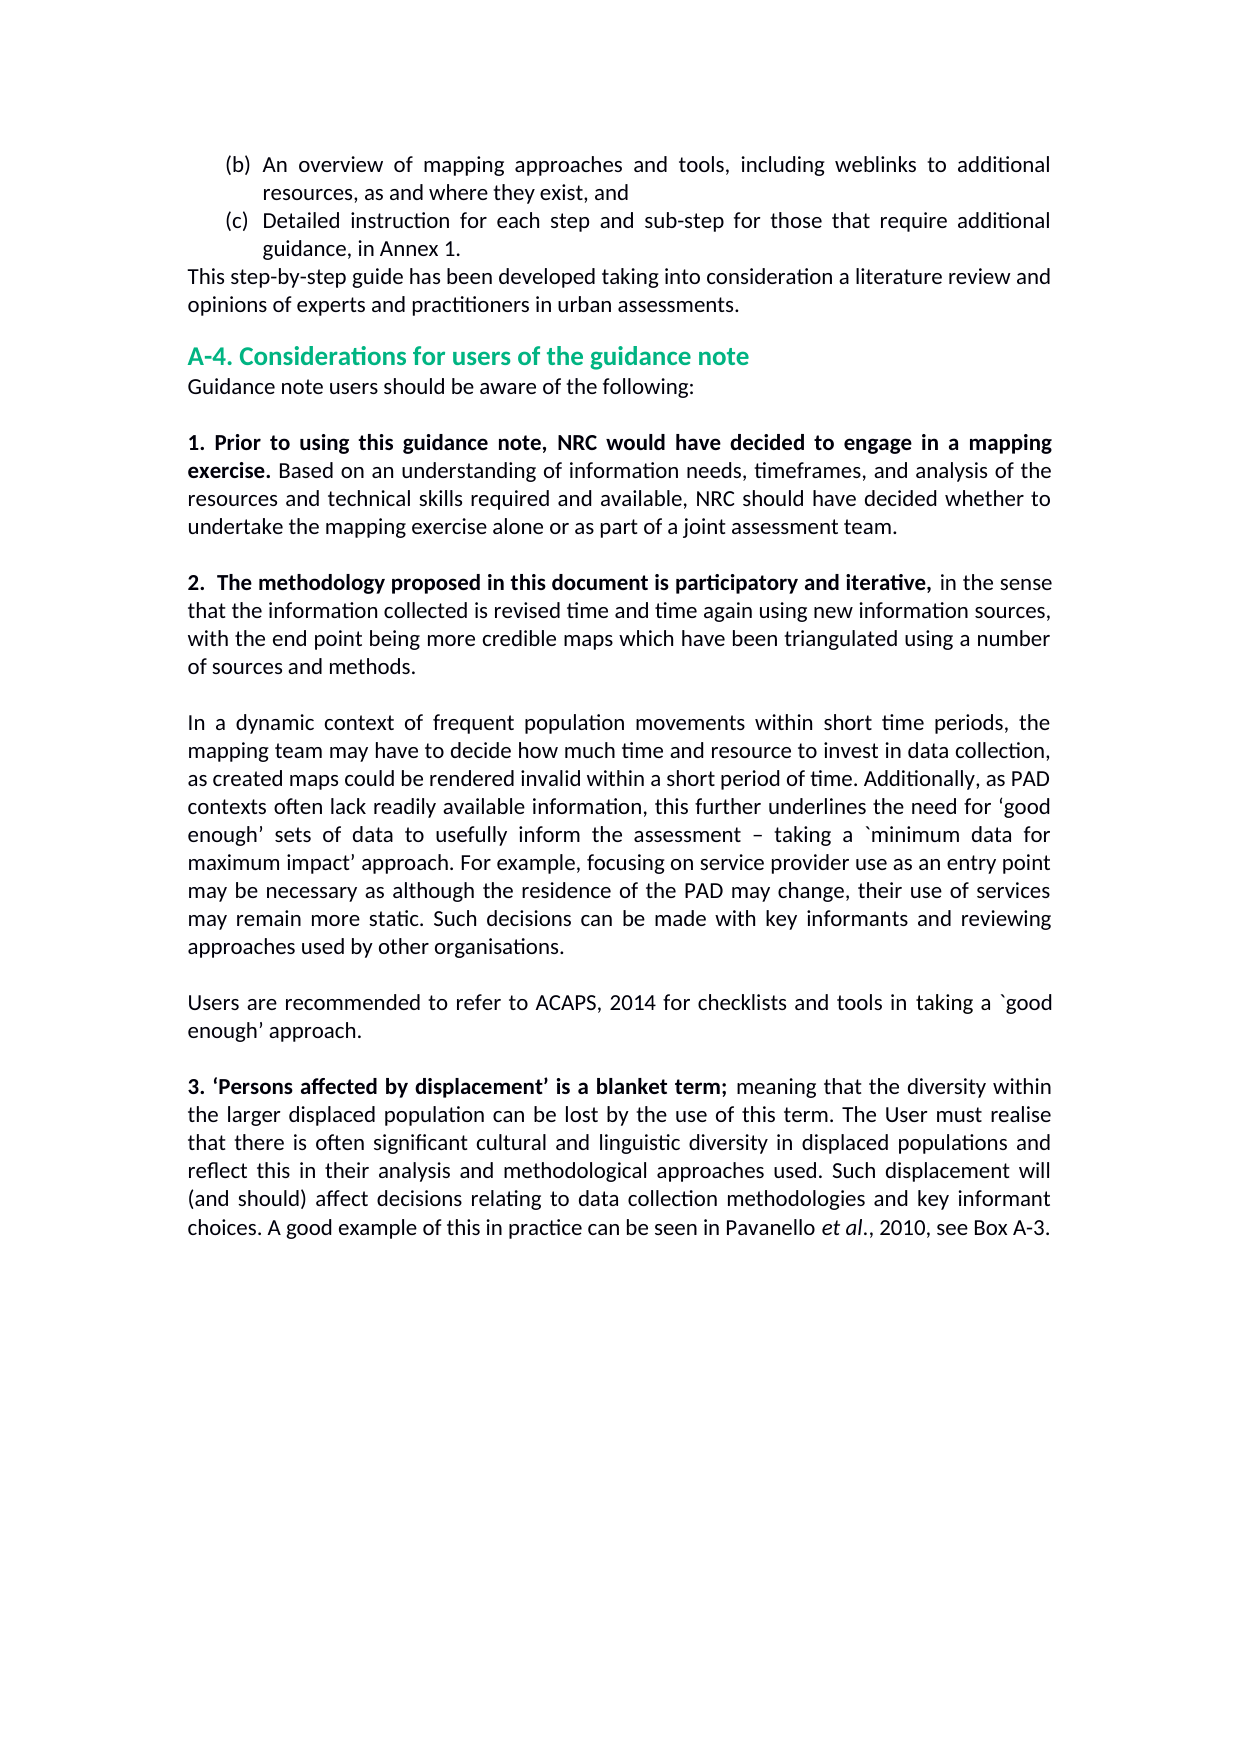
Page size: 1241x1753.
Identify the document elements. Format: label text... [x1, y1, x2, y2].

text 2. The methodology proposed in this document is participatory and iterative, in the sense that the information collected is revised time and time again using new information sources, with the end point being more credible maps which have been triangulated using a number of sources and methods. [187, 568, 1053, 680]
subtitle A-4. Considerations for users of the guidance note [187, 339, 1053, 372]
list Detailed instruction for each step and sub-step for those that require additional guidance, in Annex 1. [225, 206, 1053, 262]
list An overview of mapping approaches and tools, including weblinks to additional resources, as and where they exist, and [225, 150, 1053, 206]
text 3. ‘Persons affected by displacement’ is a blanket term; meaning that the diversity within the larger displaced population can be lost by the use of this term. The User must realise that there is often significant cultural and linguistic diversity in displaced populations and reflect this in their analysis and methodological approaches used. Such displacement will (and should) affect decisions relating to data collection methodologies and key informant choices. A good example of this in practice can be seen in Pavanello et al., 2010, see Box A-3. [187, 1072, 1053, 1241]
text Users are recommended to refer to ACAPS, 2014 for checklists and tools in taking a `good enough’ approach. [187, 988, 1053, 1044]
text 1. Prior to using this guidance note, NRC would have decided to engage in a mapping exercise. Based on an understanding of information needs, timeframes, and analysis of the resources and technical skills required and available, NRC should have decided whether to undertake the mapping exercise alone or as part of a joint assessment team. [187, 428, 1053, 540]
text This step-by-step guide has been developed taking into consideration a literature review and opinions of experts and practitioners in urban assessments. [187, 262, 1053, 318]
text Guidance note users should be aware of the following: [187, 372, 1053, 400]
text In a dynamic context of frequent population movements within short time periods, the mapping team may have to decide how much time and resource to invest in data collection, as created maps could be rendered invalid within a short period of time. Additionally, as PAD contexts often lack readily available information, this further underlines the need for ‘good enough’ sets of data to usefully inform the assessment – taking a `minimum data for maximum impact’ approach. For example, focusing on service provider use as an entry point may be necessary as although the residence of the PAD may change, their use of services may remain more static. Such decisions can be made with key informants and reviewing approaches used by other organisations. [187, 708, 1053, 960]
